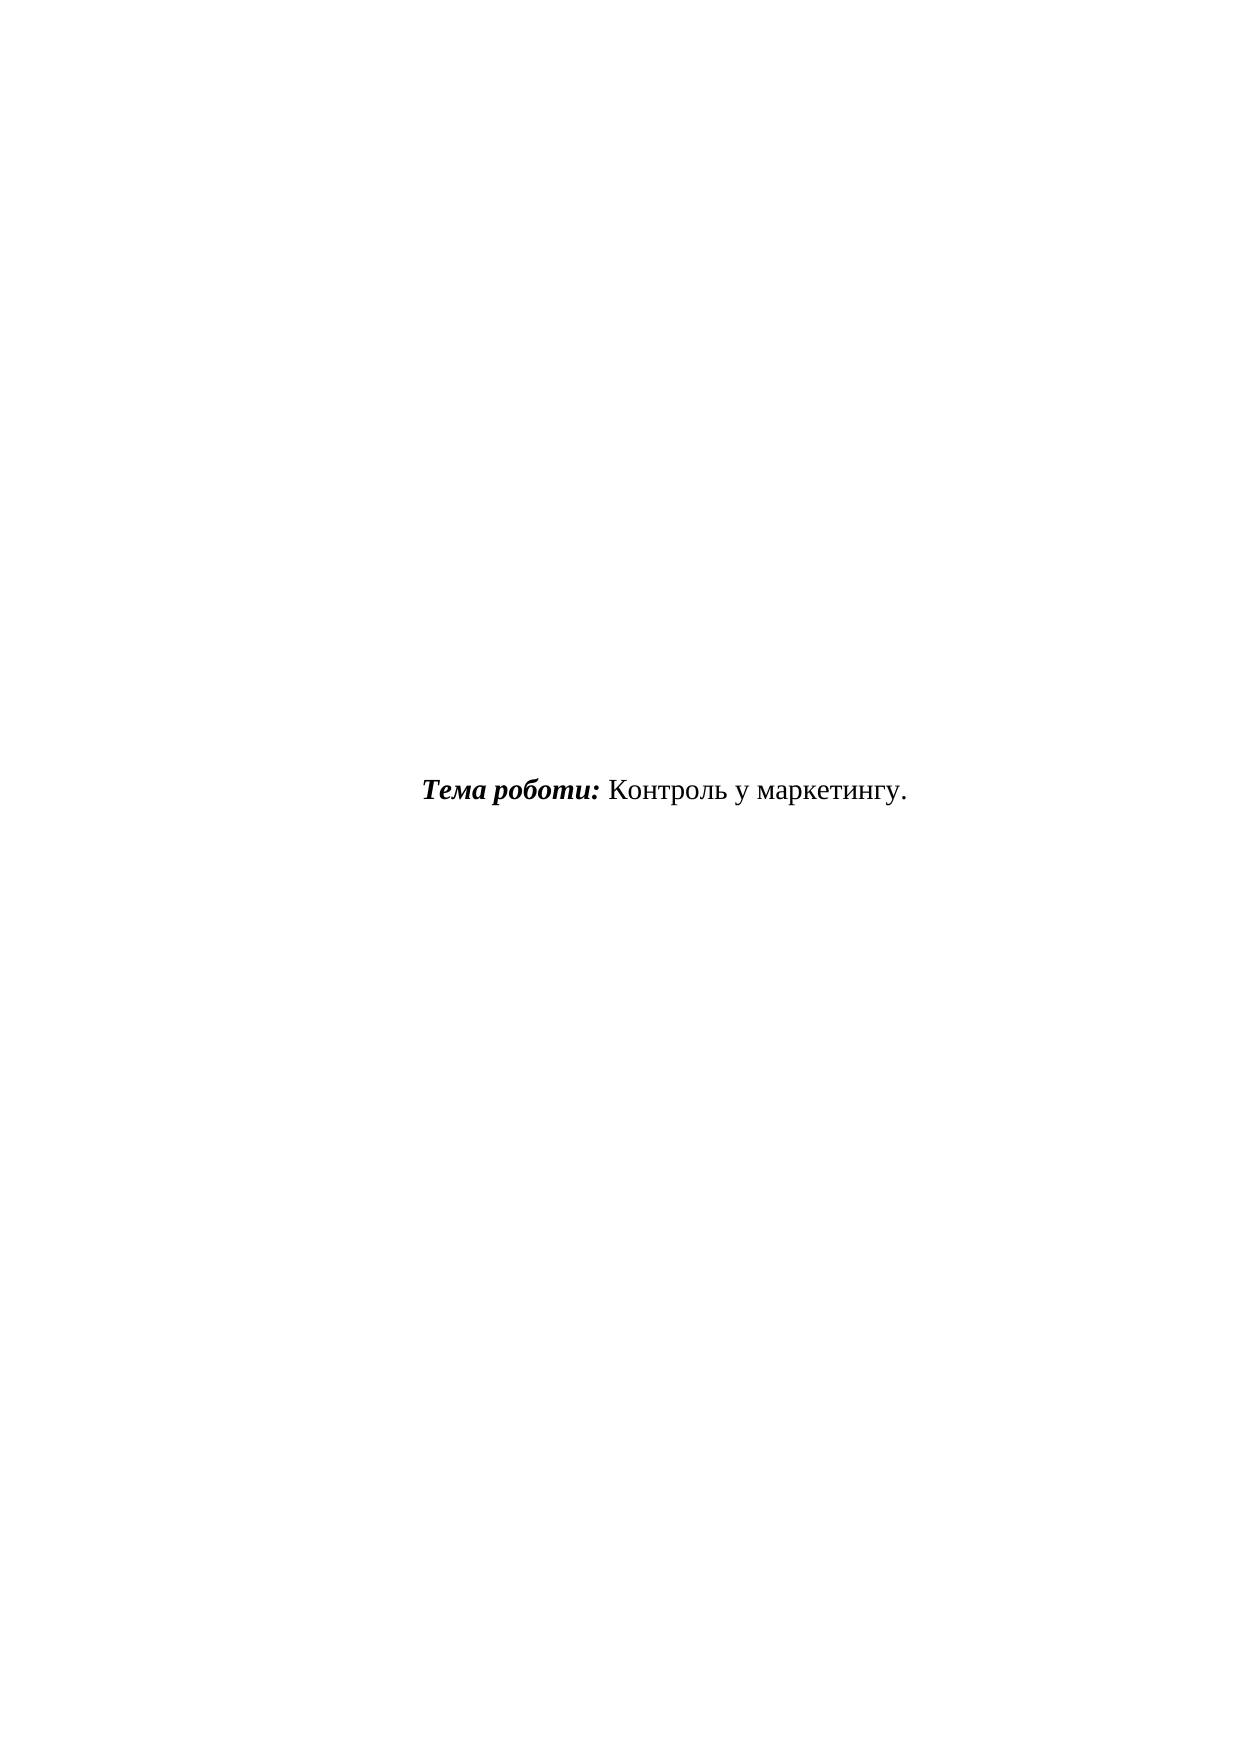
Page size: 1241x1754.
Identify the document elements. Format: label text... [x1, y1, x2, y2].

text Тема роботи: Контроль у маркетингу. [177, 772, 1152, 806]
